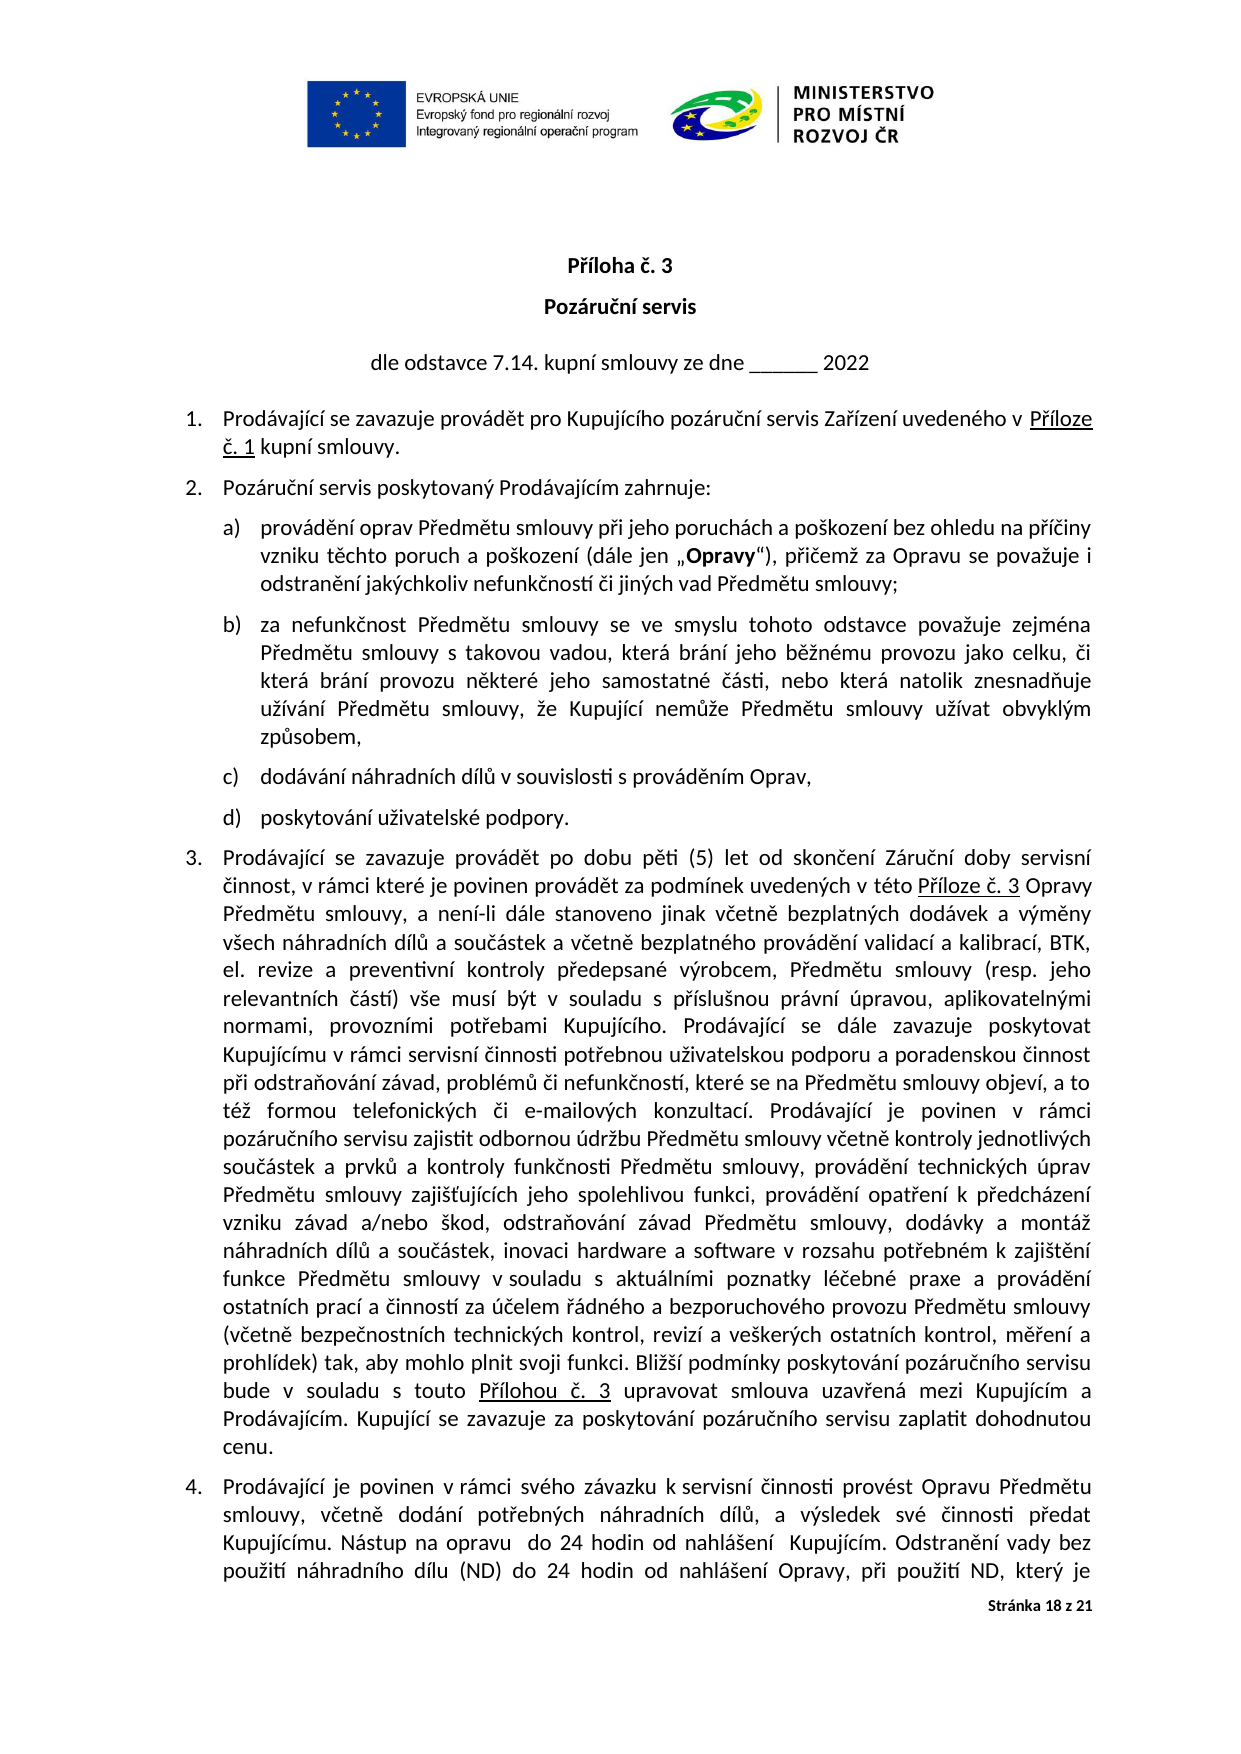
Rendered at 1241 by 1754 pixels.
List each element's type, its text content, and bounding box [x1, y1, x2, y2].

list provádění oprav Předmětu smlouvy při jeho poruchách a poškození bez ohledu na příčiny vzniku těchto poruch a poškození (dále jen „Opravy“), přičemž za Opravu se považuje i odstranění jakýchkoliv nefunkčností či jiných vad Předmětu smlouvy; [223, 513, 1092, 597]
list Pozáruční servis poskytovaný Prodávajícím zahrnuje: [185, 473, 1092, 501]
list Prodávající se zavazuje provádět pro Kupujícího pozáruční servis Zařízení uvedeného v Příloze č. 1 kupní smlouvy. [185, 404, 1092, 460]
text Pozáruční servis [148, 292, 1092, 320]
list Prodávající se zavazuje provádět po dobu pěti (5) let od skončení Záruční doby servisní činnost, v rámci které je povinen provádět za podmínek uvedených v této Příloze č. 3 Opravy Předmětu smlouvy, a není-li dále stanoveno jinak včetně bezplatných dodávek a výměny všech náhradních dílů a součástek a včetně bezplatného provádění validací a kalibrací, BTK, el. revize a preventivní kontroly předepsané výrobcem, Předmětu smlouvy (resp. jeho relevantních částí) vše musí být v souladu s příslušnou právní úpravou, aplikovatelnými normami, provozními potřebami Kupujícího. Prodávající se dále zavazuje poskytovat Kupujícímu v rámci servisní činnosti potřebnou uživatelskou podporu a poradenskou činnost při odstraňování závad, problémů či nefunkčností, které se na Předmětu smlouvy objeví, a to též formou telefonických či e-mailových konzultací. Prodávající je povinen v rámci pozáručního servisu zajistit odbornou údržbu Předmětu smlouvy včetně kontroly jednotlivých součástek a prvků a kontroly funkčnosti Předmětu smlouvy, provádění technických úprav Předmětu smlouvy zajišťujících jeho spolehlivou funkci, provádění opatření k předcházení vzniku závad a/nebo škod, odstraňování závad Předmětu smlouvy, dodávky a montáž náhradních dílů a součástek, inovaci hardware a software v rozsahu potřebném k zajištění funkce Předmětu smlouvy v souladu s aktuálními poznatky léčebné praxe a provádění ostatních prací a činností za účelem řádného a bezporuchového provozu Předmětu smlouvy (včetně bezpečnostních technických kontrol, revizí a veškerých ostatních kontrol, měření a prohlídek) tak, aby mohlo plnit svoji funkci. Bližší podmínky poskytování pozáručního servisu bude v souladu s touto Přílohou č. 3 upravovat smlouva uzavřená mezi Kupujícím a Prodávajícím. Kupující se zavazuje za poskytování pozáručního servisu zaplatit dohodnutou cenu. [185, 843, 1092, 1460]
list poskytování uživatelské podpory. [223, 803, 1092, 831]
text Příloha č. 3 [148, 252, 1092, 280]
text dle odstavce 7.14. kupní smlouvy ze dne ______ 2022 [148, 348, 1092, 376]
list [185, 1472, 1092, 1584]
list za nefunkčnost Předmětu smlouvy se ve smyslu tohoto odstavce považuje zejména Předmětu smlouvy s takovou vadou, která brání jeho běžnému provozu jako celku, či která brání provozu některé jeho samostatné části, nebo která natolik znesnadňuje užívání Předmětu smlouvy, že Kupující nemůže Předmětu smlouvy užívat obvyklým způsobem, [223, 610, 1092, 750]
list dodávání náhradních dílů v souvislosti s prováděním Oprav, [223, 762, 1092, 791]
